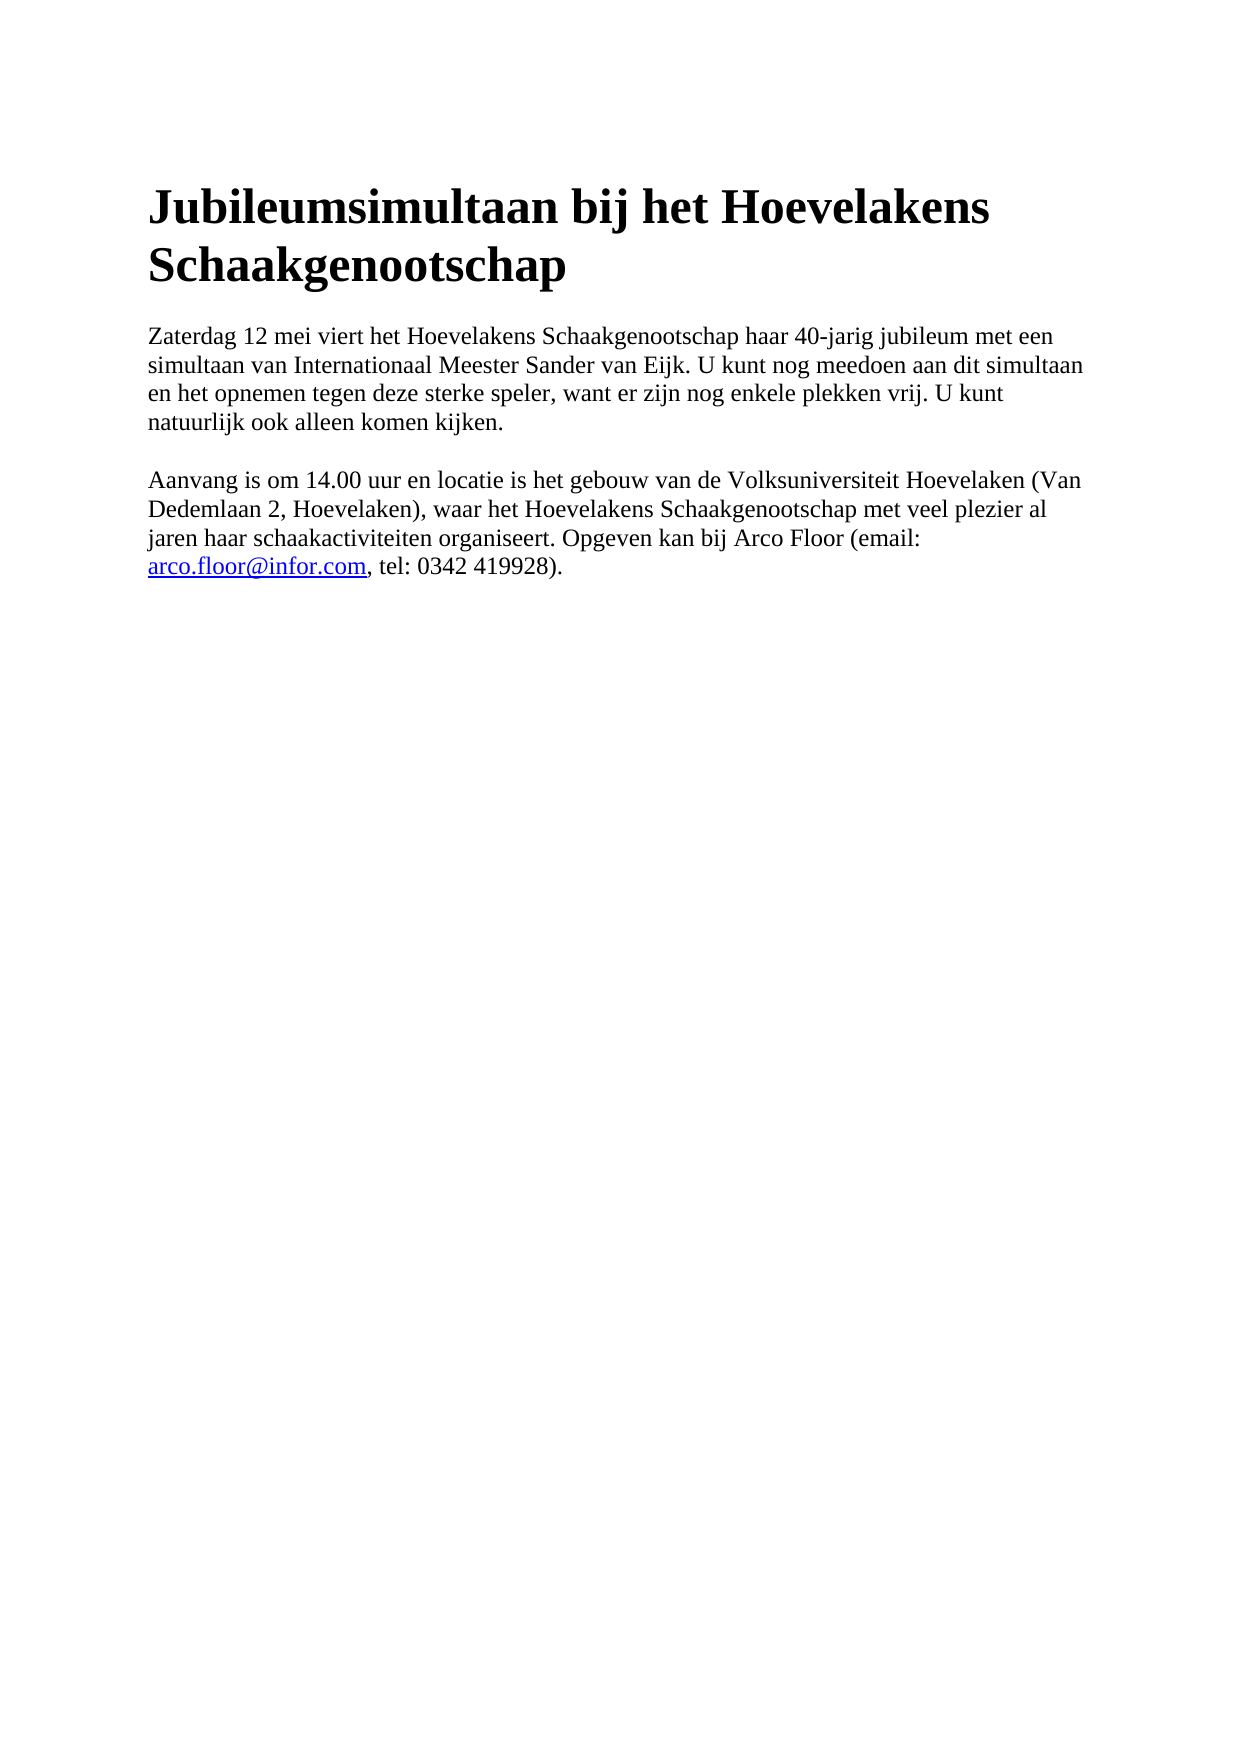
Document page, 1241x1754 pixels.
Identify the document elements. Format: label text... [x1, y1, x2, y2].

text Zaterdag 12 mei viert het Hoevelakens Schaakgenootschap haar 40-jarig jubileum met een simultaan van Internationaal Meester Sander van Eijk. U kunt nog meedoen aan dit simultaan en het opnemen tegen deze sterke speler, want er zijn nog enkele plekken vrij. U kunt natuurlijk ook alleen komen kijken. [148, 321, 1093, 436]
subtitle Jubileumsimultaan bij het Hoevelakens Schaakgenootschap [148, 177, 1093, 292]
text Aanvang is om 14.00 uur en locatie is het gebouw van de Volksuniversiteit Hoevelaken (Van Dedemlaan 2, Hoevelaken), waar het Hoevelakens Schaakgenootschap met veel plezier al jaren haar schaakactiviteiten organiseert. Opgeven kan bij Arco Floor (email: arco.floor@infor.com, tel: 0342 419928). [148, 465, 1093, 580]
